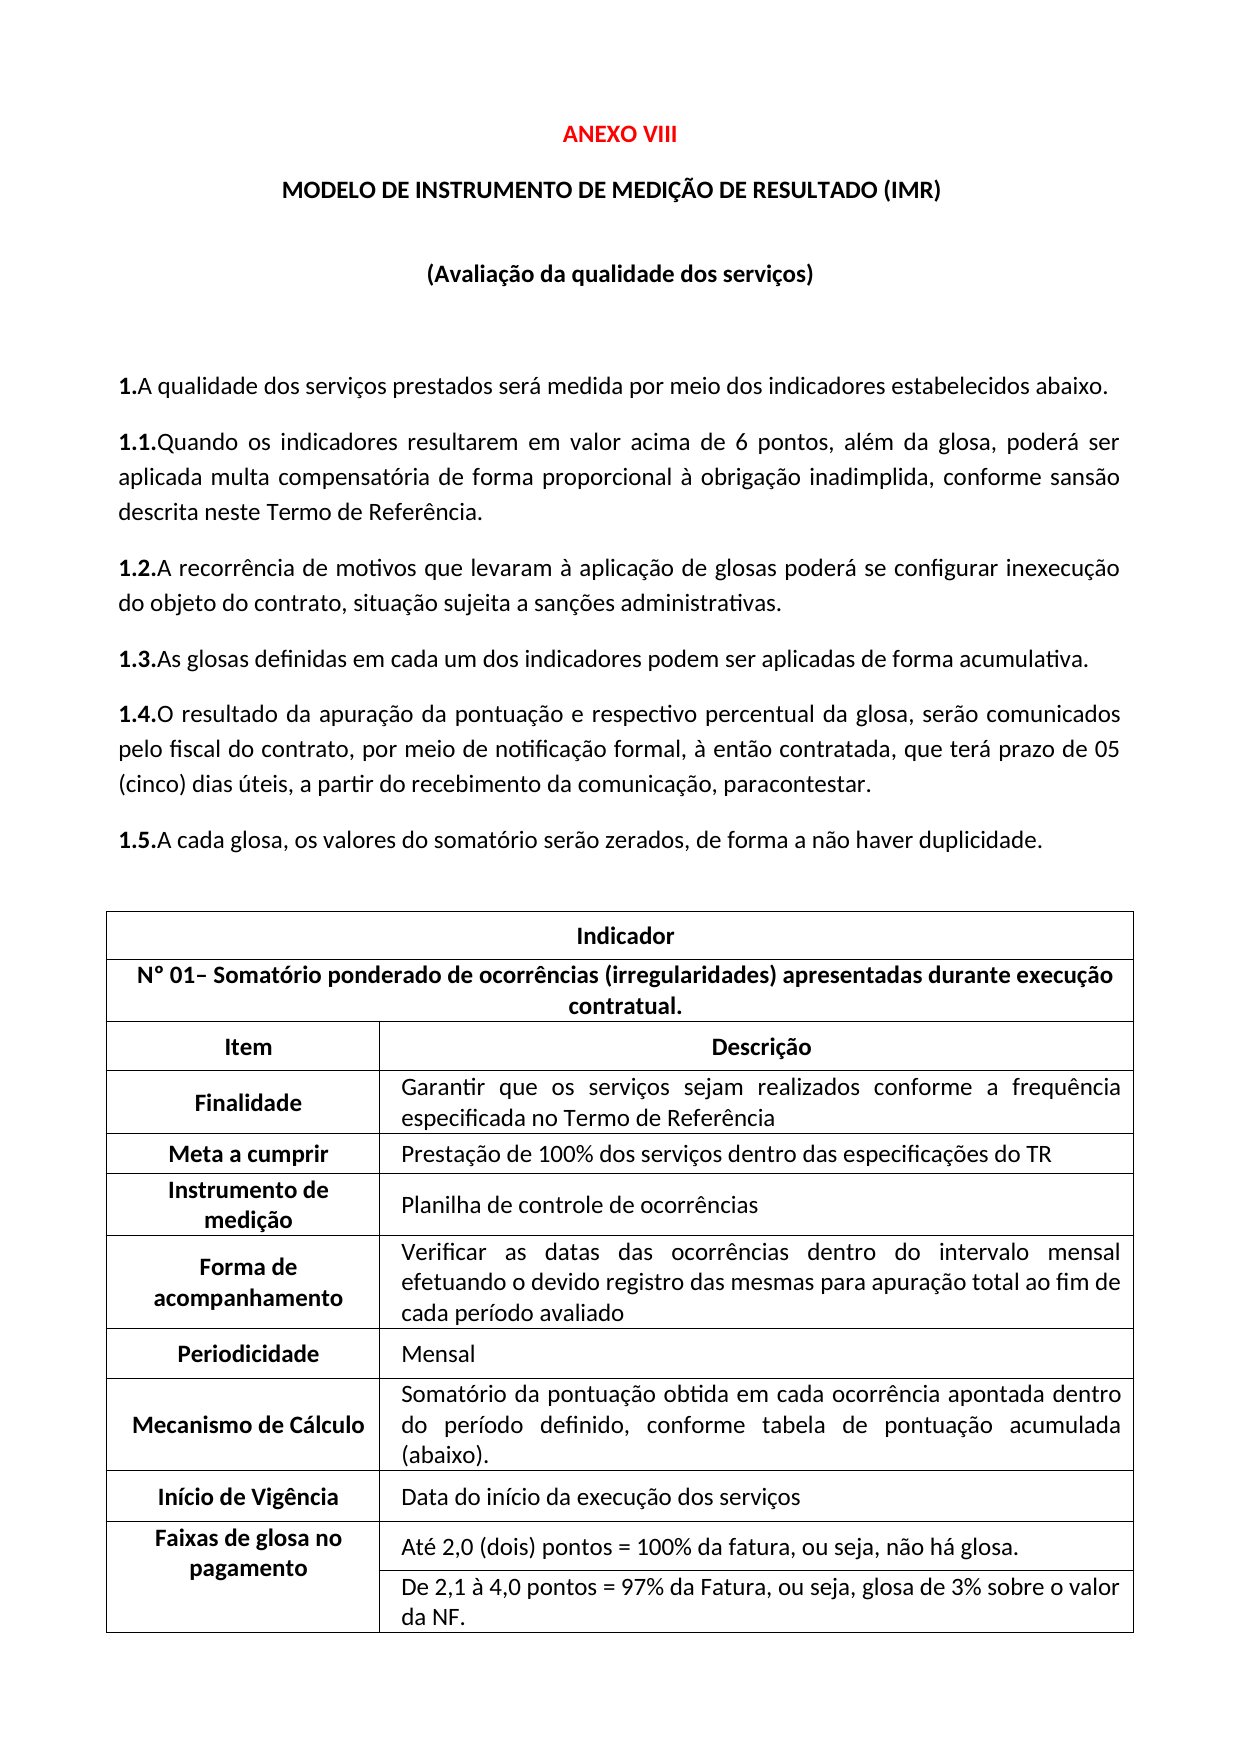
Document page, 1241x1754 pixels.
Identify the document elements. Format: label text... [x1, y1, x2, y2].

table_cell Finalidade [107, 1071, 379, 1132]
table_cell Até 2,0 (dois) pontos = 100% da fatura, ou seja, não há glosa. [380, 1522, 1133, 1570]
text 1.1.Quando os indicadores resultarem em valor acima de 6 pontos, além da glosa, poderá ser aplicada multa compensatória de forma proporcional à obrigação inadimplida, conforme sansão descrita neste Termo de Referência. [118, 426, 1122, 527]
table_header Indicador [107, 912, 1133, 958]
text 1.2.A recorrência de motivos que levaram à aplicação de glosas poderá se configurar inexecução do objeto do contrato, situação sujeita a sanções administrativas. [118, 552, 1122, 617]
table_cell Início de Vigência [107, 1471, 379, 1521]
table_cell Verificar as datas das ocorrências dentro do intervalo mensal efetuando o devido registro das mesmas para apuração total ao fim de cada período avaliado [380, 1236, 1133, 1328]
table_cell Data do início da execução dos serviços [380, 1471, 1133, 1521]
table_cell Mecanismo de Cálculo [107, 1379, 379, 1470]
table_cell Meta a cumprir [107, 1134, 379, 1173]
text 1.3.As glosas definidas em cada um dos indicadores podem ser aplicadas de forma acumulativa. [118, 643, 1122, 673]
table_cell Garantir que os serviços sejam realizados conforme a frequência especificada no Termo de Referência [380, 1071, 1133, 1132]
text 1.A qualidade dos serviços prestados será medida por meio dos indicadores estabelecidos abaixo. [118, 370, 1122, 401]
table_cell Forma de acompanhamento [107, 1236, 379, 1328]
table_cell Periodicidade [107, 1329, 379, 1378]
text (Avaliação da qualidade dos serviços) [118, 258, 1122, 289]
table_cell Item [107, 1022, 379, 1070]
table_cell Descrição [380, 1022, 1133, 1070]
text 1.5.A cada glosa, os valores do somatório serão zerados, de forma a não haver duplicidade. [118, 824, 1122, 855]
table_cell Instrumento de medição [107, 1174, 379, 1235]
text MODELO DE INSTRUMENTO DE MEDIÇÃO DE RESULTADO (IMR) [118, 174, 1105, 204]
table_cell Prestação de 100% dos serviços dentro das especificações do TR [380, 1134, 1133, 1173]
table_cell Planilha de controle de ocorrências [380, 1174, 1133, 1235]
table_cell Nº 01– Somatório ponderado de ocorrências (irregularidades) apresentadas durante execução contratual. [107, 960, 1133, 1021]
table_cell Faixas de glosa no pagamento [107, 1522, 379, 1632]
text ANEXO VIII [118, 118, 1122, 149]
table_cell Mensal [380, 1329, 1133, 1378]
table_cell De 2,1 à 4,0 pontos = 97% da Fatura, ou seja, glosa de 3% sobre o valor da NF. [380, 1571, 1133, 1632]
text 1.4.O resultado da apuração da pontuação e respectivo percentual da glosa, serão comunicados pelo fiscal do contrato, por meio de notificação formal, à então contratada, que terá prazo de 05 (cinco) dias úteis, a partir do recebimento da comunicação, paracontestar. [118, 698, 1122, 799]
table_cell Somatório da pontuação obtida em cada ocorrência apontada dentro do período definido, conforme tabela de pontuação acumulada (abaixo). [380, 1379, 1133, 1470]
